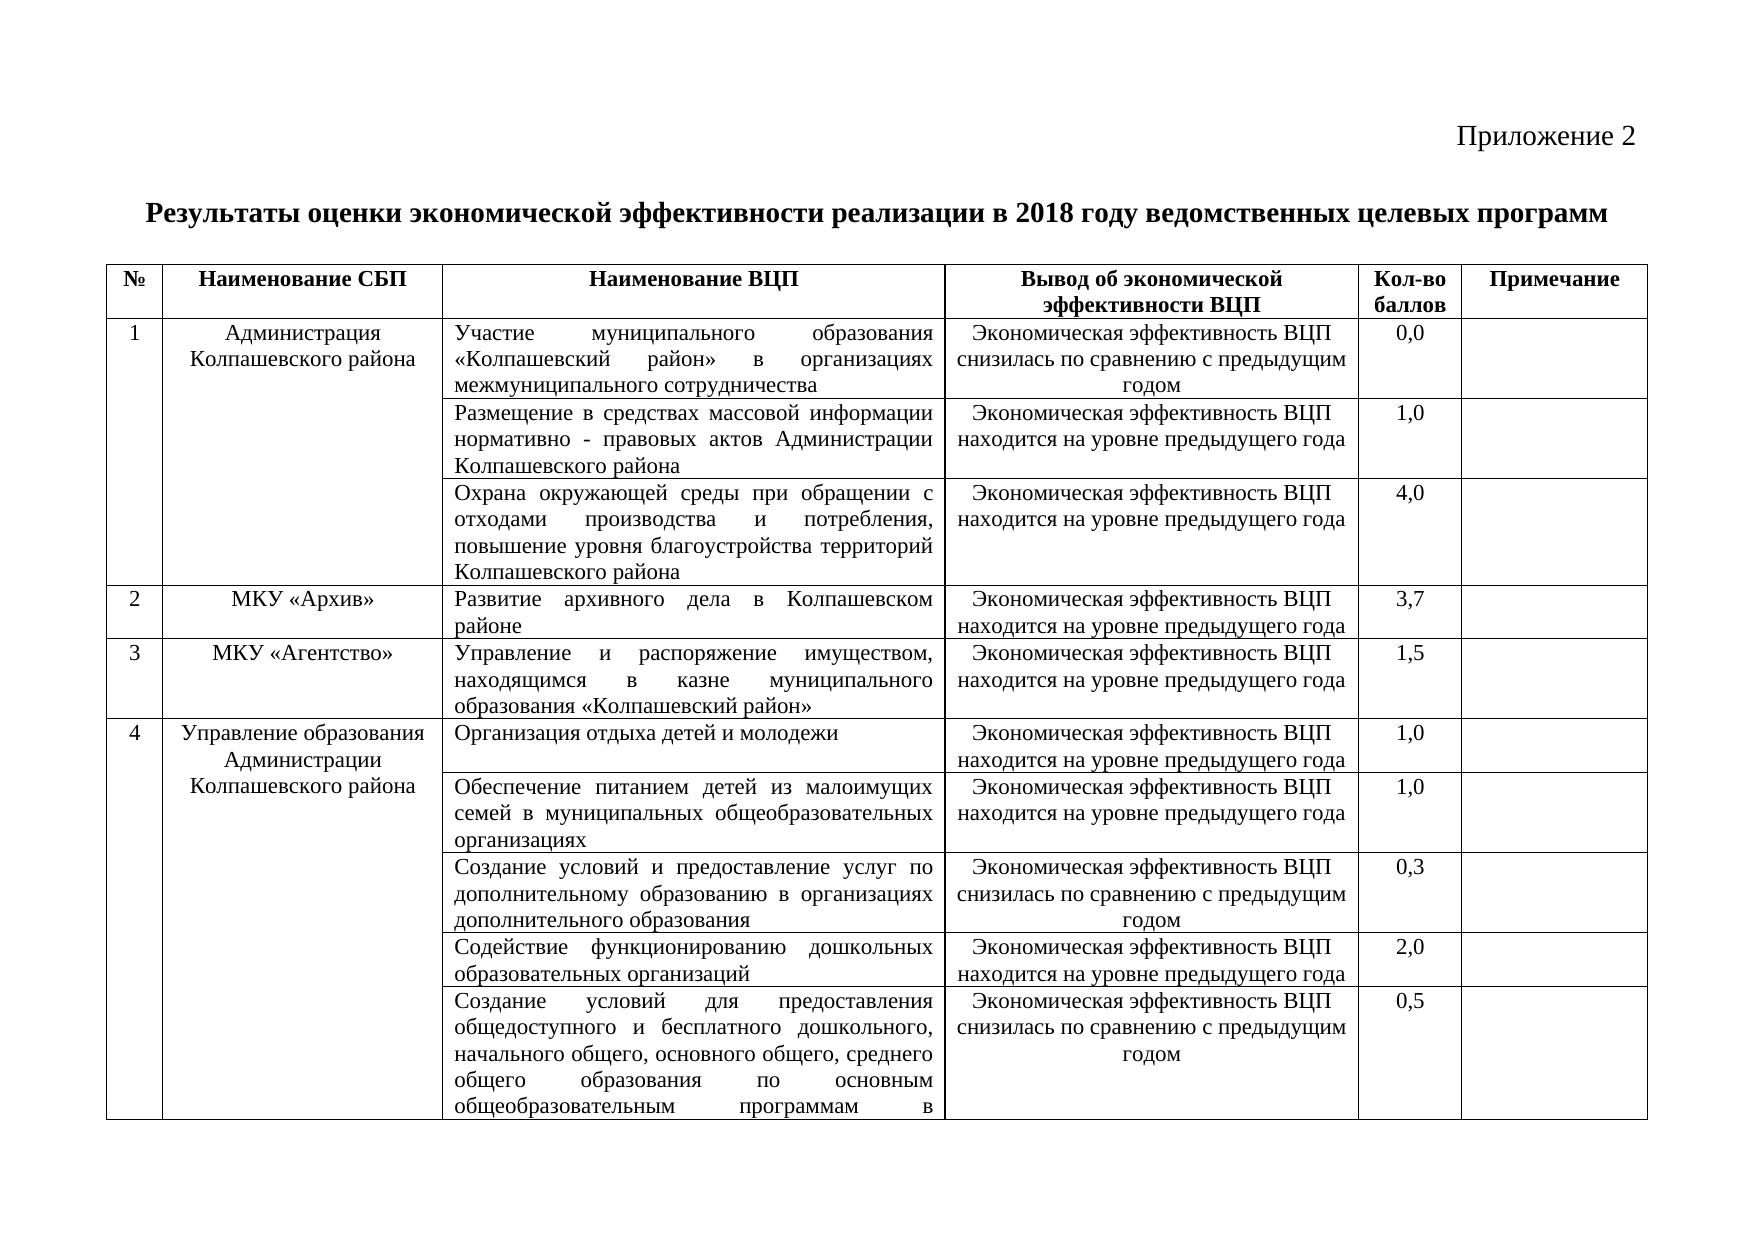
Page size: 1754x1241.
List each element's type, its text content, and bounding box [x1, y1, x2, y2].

table_cell [1462, 987, 1647, 1119]
table_cell Управление образования Администрации Колпашевского района [163, 719, 442, 1119]
table_cell 1 [107, 319, 162, 584]
table_cell 1,5 [1359, 639, 1461, 718]
table_header Наименование ВЦП [443, 265, 944, 318]
table_cell МКУ «Агентство» [163, 639, 442, 718]
table_header Наименование СБП [163, 265, 442, 318]
table_cell 4 [107, 719, 162, 1119]
table_cell МКУ «Архив» [163, 586, 442, 638]
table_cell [946, 987, 1358, 1119]
text Приложение 2 [118, 118, 1636, 152]
table_cell Обеспечение питанием детей из малоимущих семей в муниципальных общеобразовательных организациях [443, 773, 944, 852]
table_cell Управление и распоряжение имуществом, находящимся в казне муниципального образования «Колпашевский район» [443, 639, 944, 718]
table_cell 3,7 [1359, 586, 1461, 638]
table_cell Создание условий и предоставление услуг по дополнительному образованию в организациях дополнительного образования [443, 853, 944, 932]
table_header № [107, 265, 162, 318]
table_cell Развитие архивного дела в Колпашевском районе [443, 586, 944, 638]
table_cell 0,5 [1359, 987, 1461, 1119]
table_cell [1462, 933, 1647, 986]
table_cell 4,0 [1359, 479, 1461, 584]
table_cell Экономическая эффективность ВЦП находится на уровне предыдущего года [946, 773, 1358, 852]
table_cell [1462, 319, 1647, 398]
table_cell Содействие функционированию дошкольных образовательных организаций [443, 933, 944, 986]
table_cell Организация отдыха детей и молодежи [443, 719, 944, 772]
table_cell Экономическая эффективность ВЦП снизилась по сравнению с предыдущим годом [946, 319, 1358, 398]
table_cell [1462, 773, 1647, 852]
table_cell 1,0 [1359, 399, 1461, 478]
table_cell 1,0 [1359, 773, 1461, 852]
table_cell Размещение в средствах массовой информации нормативно - правовых актов Администрации Колпашевского района [443, 399, 944, 478]
table_cell Экономическая эффективность ВЦП находится на уровне предыдущего года [946, 719, 1358, 772]
table_cell 2 [107, 586, 162, 638]
table_cell 0,3 [1359, 853, 1461, 932]
table_cell 3 [107, 639, 162, 718]
table_cell Администрация Колпашевского района [163, 319, 442, 584]
table_cell Экономическая эффективность ВЦП находится на уровне предыдущего года [946, 933, 1358, 986]
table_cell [443, 987, 944, 1119]
table_cell Экономическая эффективность ВЦП находится на уровне предыдущего года [946, 399, 1358, 478]
table_cell Охрана окружающей среды при обращении с отходами производства и потребления, повышение уровня благоустройства территорий Колпашевского района [443, 479, 944, 584]
text Результаты оценки экономической эффективности реализации в 2018 году ведомственных целевых программ [118, 195, 1636, 229]
table_cell Экономическая эффективность ВЦП находится на уровне предыдущего года [946, 639, 1358, 718]
table_cell [1462, 399, 1647, 478]
table_cell 1,0 [1359, 719, 1461, 772]
table_cell [1462, 853, 1647, 932]
table_cell Экономическая эффективность ВЦП находится на уровне предыдущего года [946, 586, 1358, 638]
table_cell [1462, 479, 1647, 584]
table_header Кол-во баллов [1359, 265, 1461, 318]
table_cell Экономическая эффективность ВЦП снизилась по сравнению с предыдущим годом [946, 853, 1358, 932]
table_cell [1462, 586, 1647, 638]
table_cell Экономическая эффективность ВЦП находится на уровне предыдущего года [946, 479, 1358, 584]
table_cell [1462, 719, 1647, 772]
table_cell [1462, 639, 1647, 718]
table_header Примечание [1462, 265, 1647, 318]
table_cell Участие муниципального образования «Колпашевский район» в организациях межмуниципального сотрудничества [443, 319, 944, 398]
table_header Вывод об экономической эффективности ВЦП [946, 265, 1358, 318]
table_cell 2,0 [1359, 933, 1461, 986]
table_cell 0,0 [1359, 319, 1461, 398]
